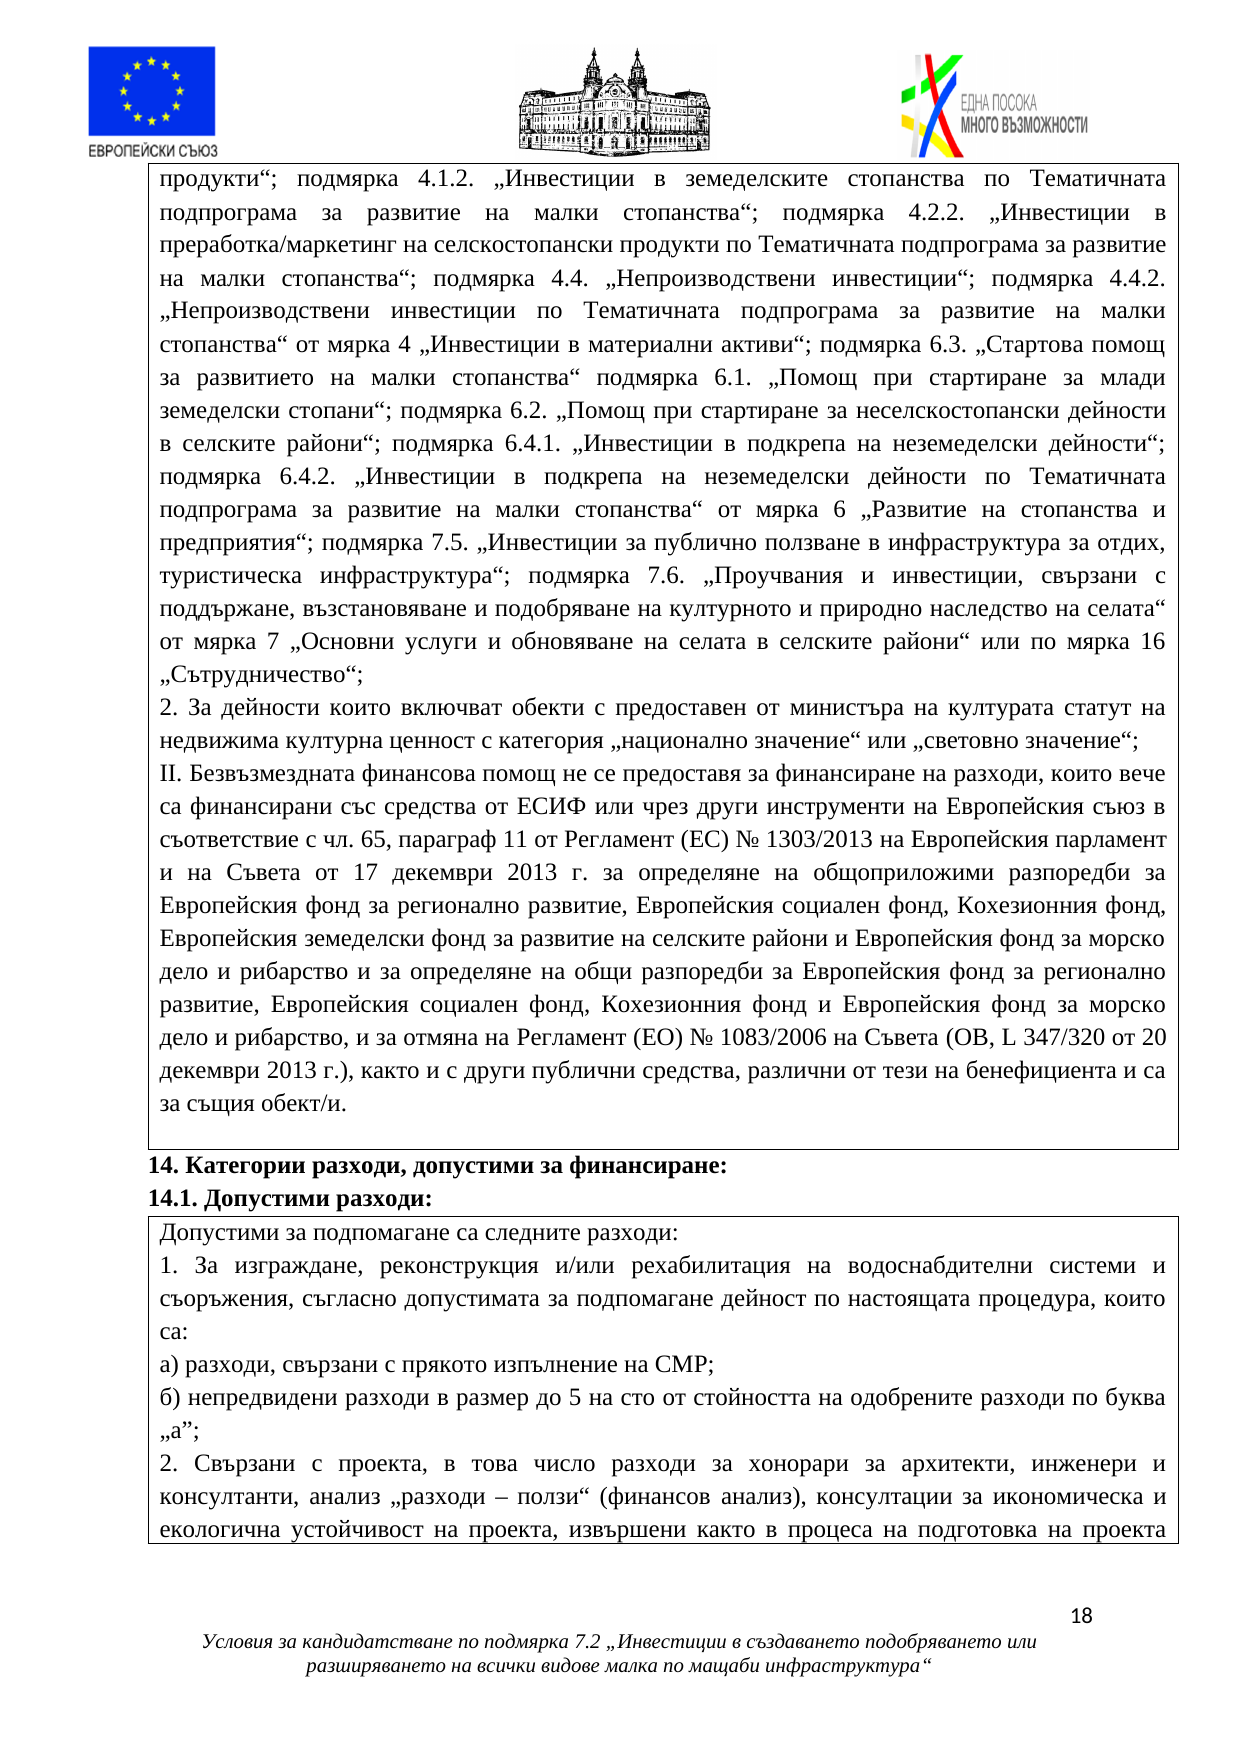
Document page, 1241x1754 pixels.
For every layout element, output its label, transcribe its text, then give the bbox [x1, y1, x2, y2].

picture [88, 45, 219, 160]
subtitle 14. Категории разходи, допустими за финансиране: [148, 1150, 1093, 1179]
picture [514, 44, 718, 160]
subtitle 14.1. Допустими разходи: [148, 1183, 1093, 1212]
picture [896, 50, 1090, 160]
